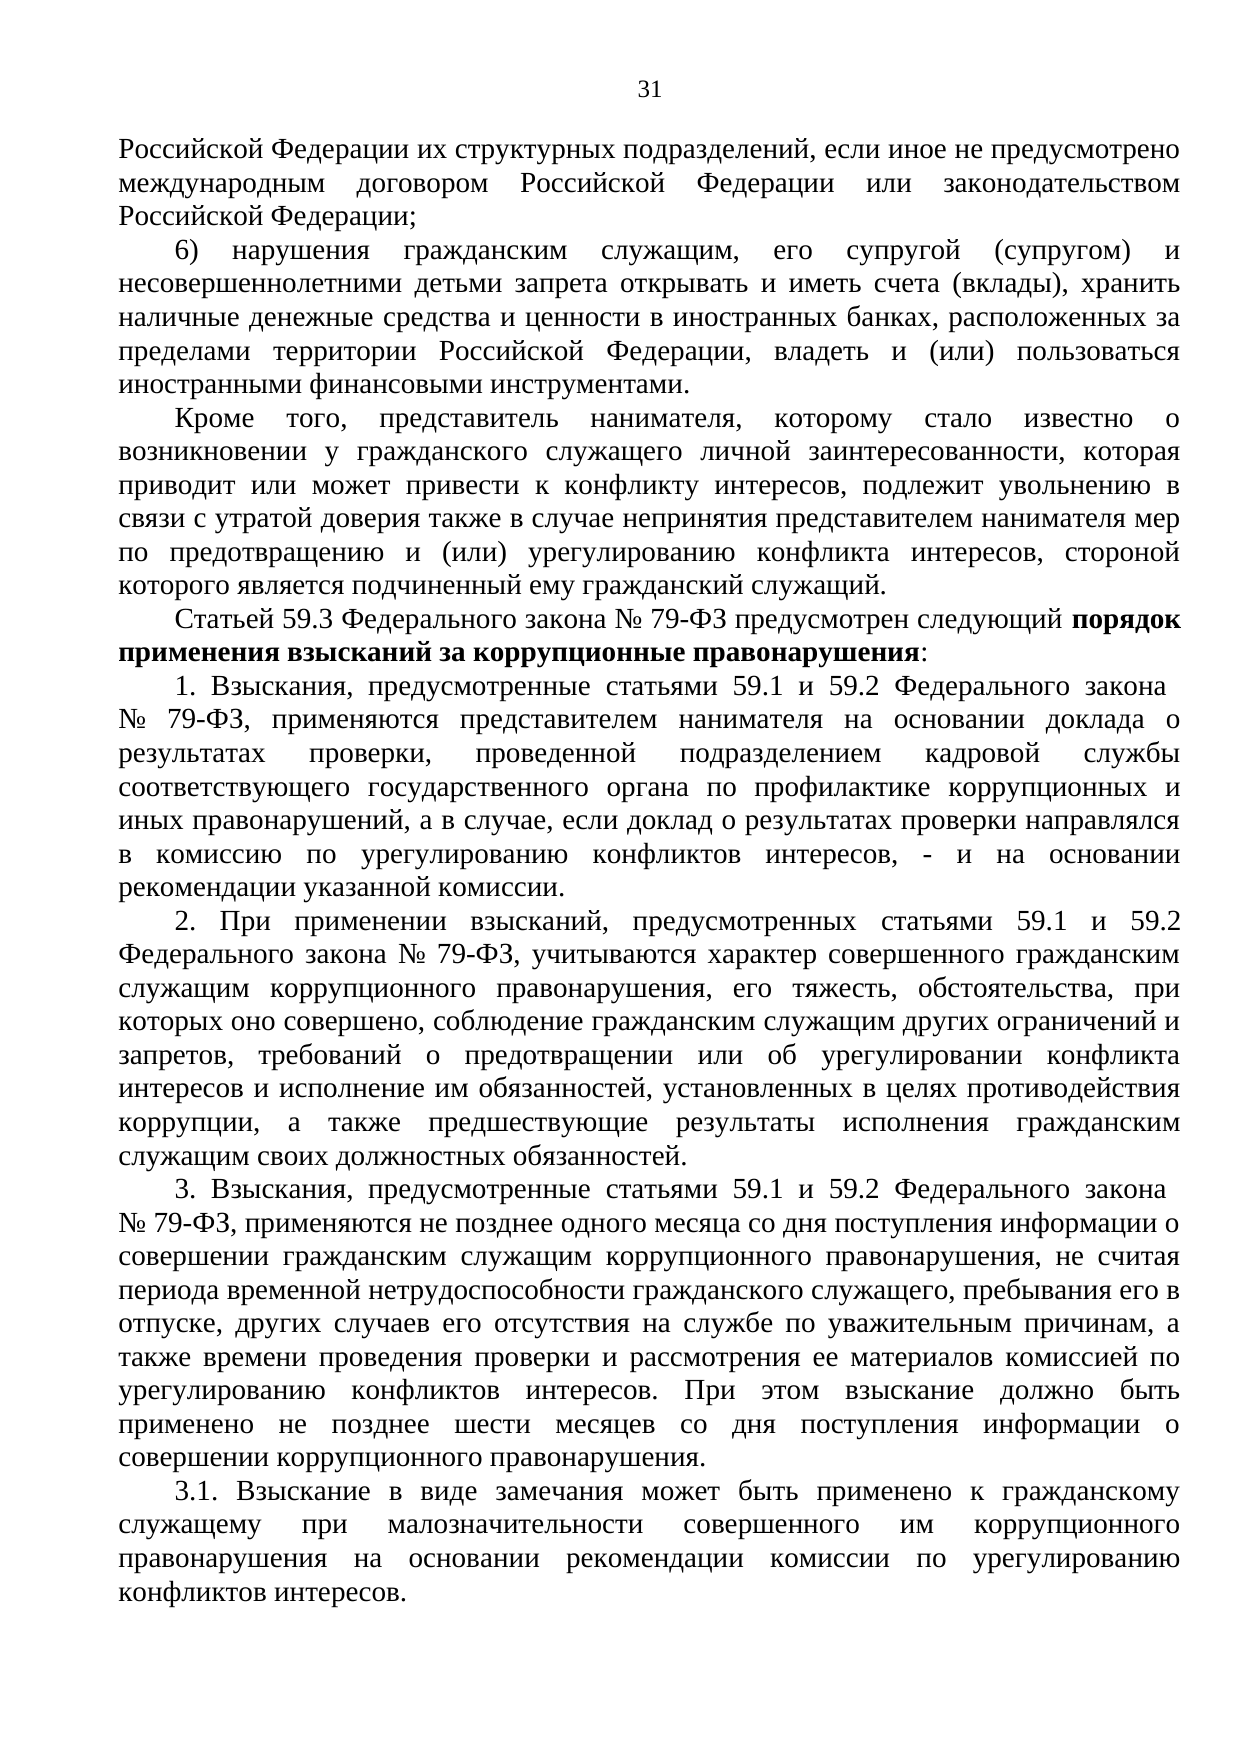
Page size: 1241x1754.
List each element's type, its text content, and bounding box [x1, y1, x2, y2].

text 2. При применении взысканий, предусмотренных статьями 59.1 и 59.2 Федерального закона № 79-ФЗ, учитываются характер совершенного гражданским служащим коррупционного правонарушения, его тяжесть, обстоятельства, при которых оно совершено, соблюдение гражданским служащим других ограничений и запретов, требований о предотвращении или об урегулировании конфликта интересов и исполнение им обязанностей, установленных в целях противодействия коррупции, а также предшествующие результаты исполнения гражданским служащим своих должностных обязанностей. [118, 903, 1181, 1171]
text 6) нарушения гражданским служащим, его супругой (супругом) и несовершеннолетними детьми запрета открывать и иметь счета (вклады), хранить наличные денежные средства и ценности в иностранных банках, расположенных за пределами территории Российской Федерации, владеть и (или) пользоваться иностранными финансовыми инструментами. [118, 232, 1181, 400]
text Статьей 59.3 Федерального закона № 79-ФЗ предусмотрен следующий порядок применения взысканий за коррупционные правонарушения: [118, 601, 1181, 668]
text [118, 131, 1181, 232]
text 1. Взыскания, предусмотренные статьями 59.1 и 59.2 Федерального закона № 79-ФЗ, применяются представителем нанимателя на основании доклада о результатах проверки, проведенной подразделением кадровой службы соответствующего государственного органа по профилактике коррупционных и иных правонарушений, а в случае, если доклад о результатах проверки направлялся в комиссию по урегулированию конфликтов интересов, - и на основании рекомендации указанной комиссии. [118, 668, 1181, 903]
text 3.1. Взыскание в виде замечания может быть применено к гражданскому служащему при малозначительности совершенного им коррупционного правонарушения на основании рекомендации комиссии по урегулированию конфликтов интересов. [118, 1473, 1181, 1607]
text 3. Взыскания, предусмотренные статьями 59.1 и 59.2 Федерального закона № 79-ФЗ, применяются не позднее одного месяца со дня поступления информации о совершении гражданским служащим коррупционного правонарушения, не считая периода временной нетрудоспособности гражданского служащего, пребывания его в отпуске, других случаев его отсутствия на службе по уважительным причинам, а также времени проведения проверки и рассмотрения ее материалов комиссией по урегулированию конфликтов интересов. При этом взыскание должно быть применено не позднее шести месяцев со дня поступления информации о совершении коррупционного правонарушения. [118, 1171, 1181, 1473]
text Кроме того, представитель нанимателя, которому стало известно о возникновении у гражданского служащего личной заинтересованности, которая приводит или может привести к конфликту интересов, подлежит увольнению в связи с утратой доверия также в случае непринятия представителем нанимателя мер по предотвращению и (или) урегулированию конфликта интересов, стороной которого является подчиненный ему гражданский служащий. [118, 400, 1181, 601]
